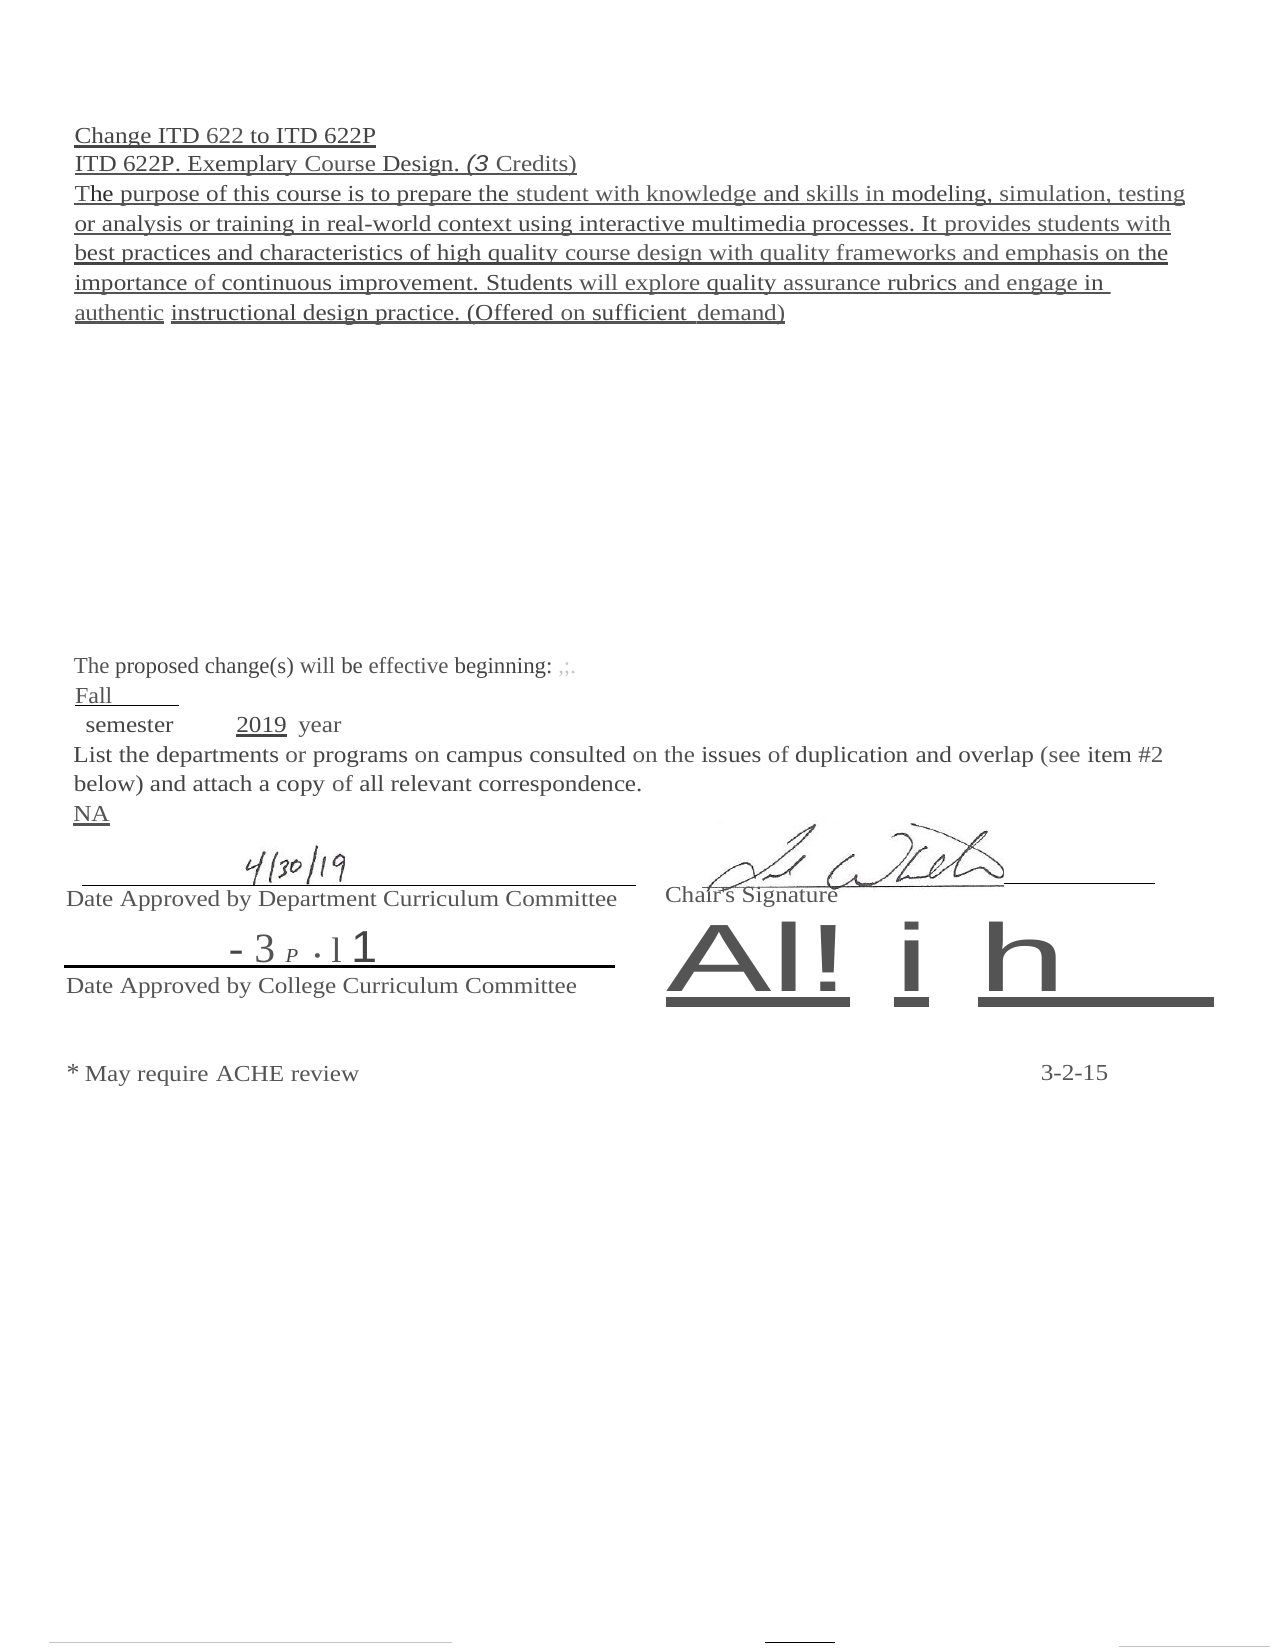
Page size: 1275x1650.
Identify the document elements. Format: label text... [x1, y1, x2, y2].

text Date Approved by Department Curriculum Committee [66, 885, 619, 911]
text Al! i h [666, 906, 1225, 1013]
subtitle Change ITD 622 to ITD 622P [74, 122, 1225, 148]
picture [702, 827, 1004, 885]
text semester 2019 year [85, 711, 1225, 738]
text Fall [75, 682, 1225, 708]
picture [240, 842, 345, 885]
text - 3 P • l 1 [64, 922, 619, 973]
text NA [73, 800, 1225, 827]
text The proposed change(s) will be effective beginning: ,;. [74, 652, 1225, 678]
text Chair's Signature [665, 885, 1225, 906]
subtitle Date Approved by College Curriculum Committee [66, 973, 619, 998]
text ITD 622P. Exemplary Course Design. (3 Credits) [74, 150, 1225, 176]
subtitle May require ACHE review 3-2-15 [66, 1057, 1225, 1087]
text The purpose of this course is to prepare the student with knowledge and skills in modeling, simulation, testing or analysis or training in real-world context using interactive multimedia processes. It provides students with best practices and characteristics of high quality course design with quality frameworks and emphasis on the importance of continuous improvement. Students will explore quality assurance rubrics and engage in authentic instructional design practice. (Offered on sufficient demand) [74, 180, 1190, 325]
text List the departments or programs on campus consulted on the issues of duplication and overlap (see item #2 below) and attach a copy of all relevant correspondence. [73, 741, 1190, 797]
